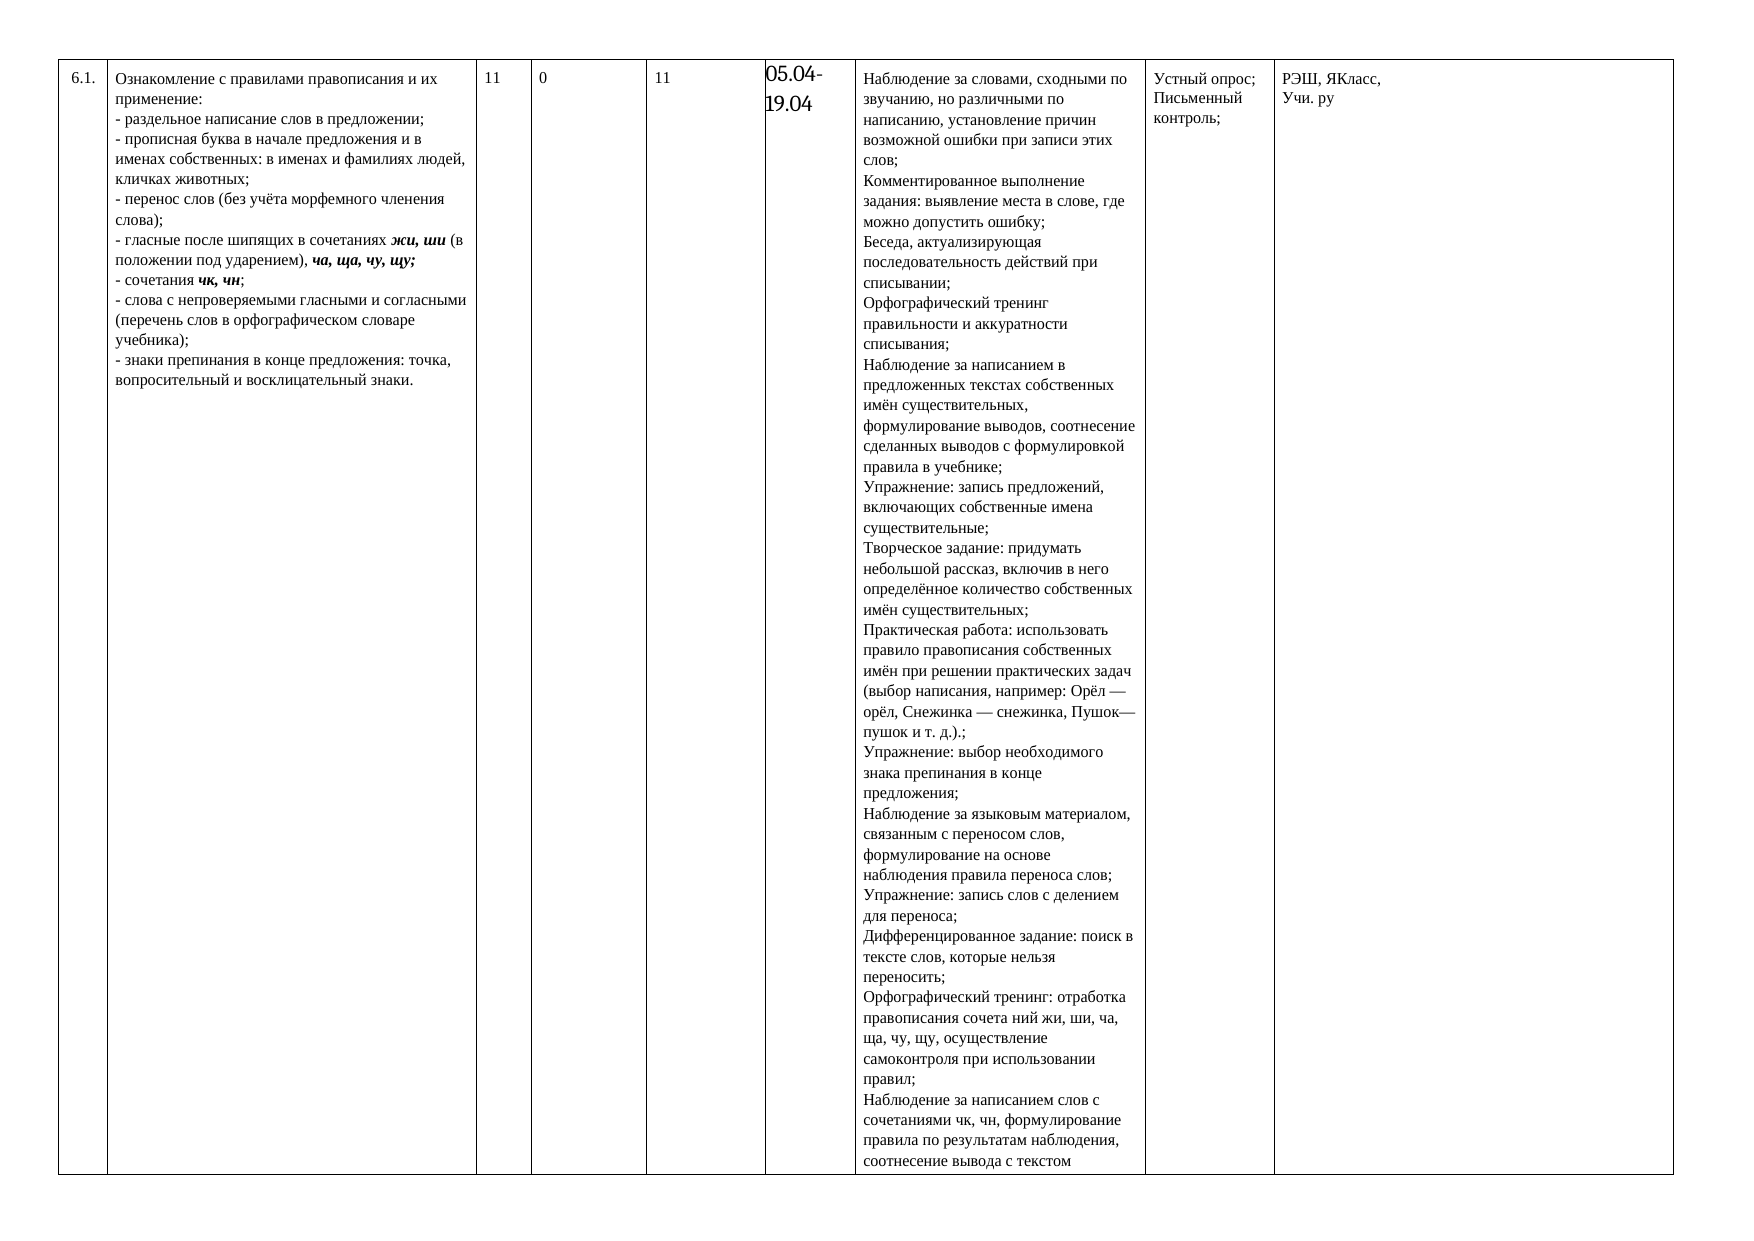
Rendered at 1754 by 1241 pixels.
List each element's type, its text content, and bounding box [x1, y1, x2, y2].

table_header 0 [532, 60, 646, 1174]
table_header 6.1. [59, 60, 107, 1174]
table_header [1146, 60, 1274, 1174]
table_header Ознакомление с правилами правописания и их применение: - раздельное написание слов в предложении; - прописная буква в начале предложения и в именах собственных: в именах и фамилиях людей, кличках животных; - перенос слов (без учёта морфемного членения слова); - гласные после шипящих в сочетаниях жи, ши (в положении под ударением), ча, ща, чу, щу; - сочетания чк, чн; - слова с непроверяемыми гласными и согласными (перечень слов в орфографическом словаре учебника); - знаки препинания в конце предложения: точка, вопросительный и восклицательный знаки. [108, 60, 476, 1174]
table_header 11 [477, 60, 531, 1174]
table_header Наблюдение за словами, сходными по звучанию, но различ​ными по написанию, установление причин возможной ошибки при записи этих слов; Комментированное выполнение задания: выявление места в слове, где можно допустить ошибку; Беседа, актуализирующая последовательность действий при списывании; Орфографический тренинг правильности и аккуратности списывания; Наблюдение за написанием в предложенных текстах соб​ственных имён существительных, формулирование выводов, соотнесение сделанных выводов с формулировкой правила в учебнике; Упражнение: запись предложений, включающих собствен​ные имена существительные; Творческое задание: придумать небольшой рассказ, включив в него определённое количество собственных имён существительных; Практическая работа: использовать правило правописания собственных имён при решении практических задач (выбор написания, например: Орёл —орёл, Снежинка — снежинка, Пушок— пушок и т. д.).; Упражнение: выбор необходимого знака препинания в конце предложения; Наблюдение за языковым материалом, связанным с перено​сом слов, формулирование на основе наблюдения правила переноса слов; Упражнение: запись слов с делением для переноса; Дифференцированное задание: поиск в тексте слов, которые нельзя переносить; Орфографический тренинг: отработка правописания сочета​ ний жи, ши, ча, ща, чу, щу, осуществление самоконтроля при использовании правил; Наблюдение за написанием слов с сочетаниями чк, чн, формулирование правила по результатам наблюдения, соотнесение вывода с текстом учебника; [856, 60, 1145, 1174]
table_header 05.04-19.04 [766, 60, 855, 1174]
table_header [1275, 60, 1673, 1174]
table_header 11 [647, 60, 765, 1174]
